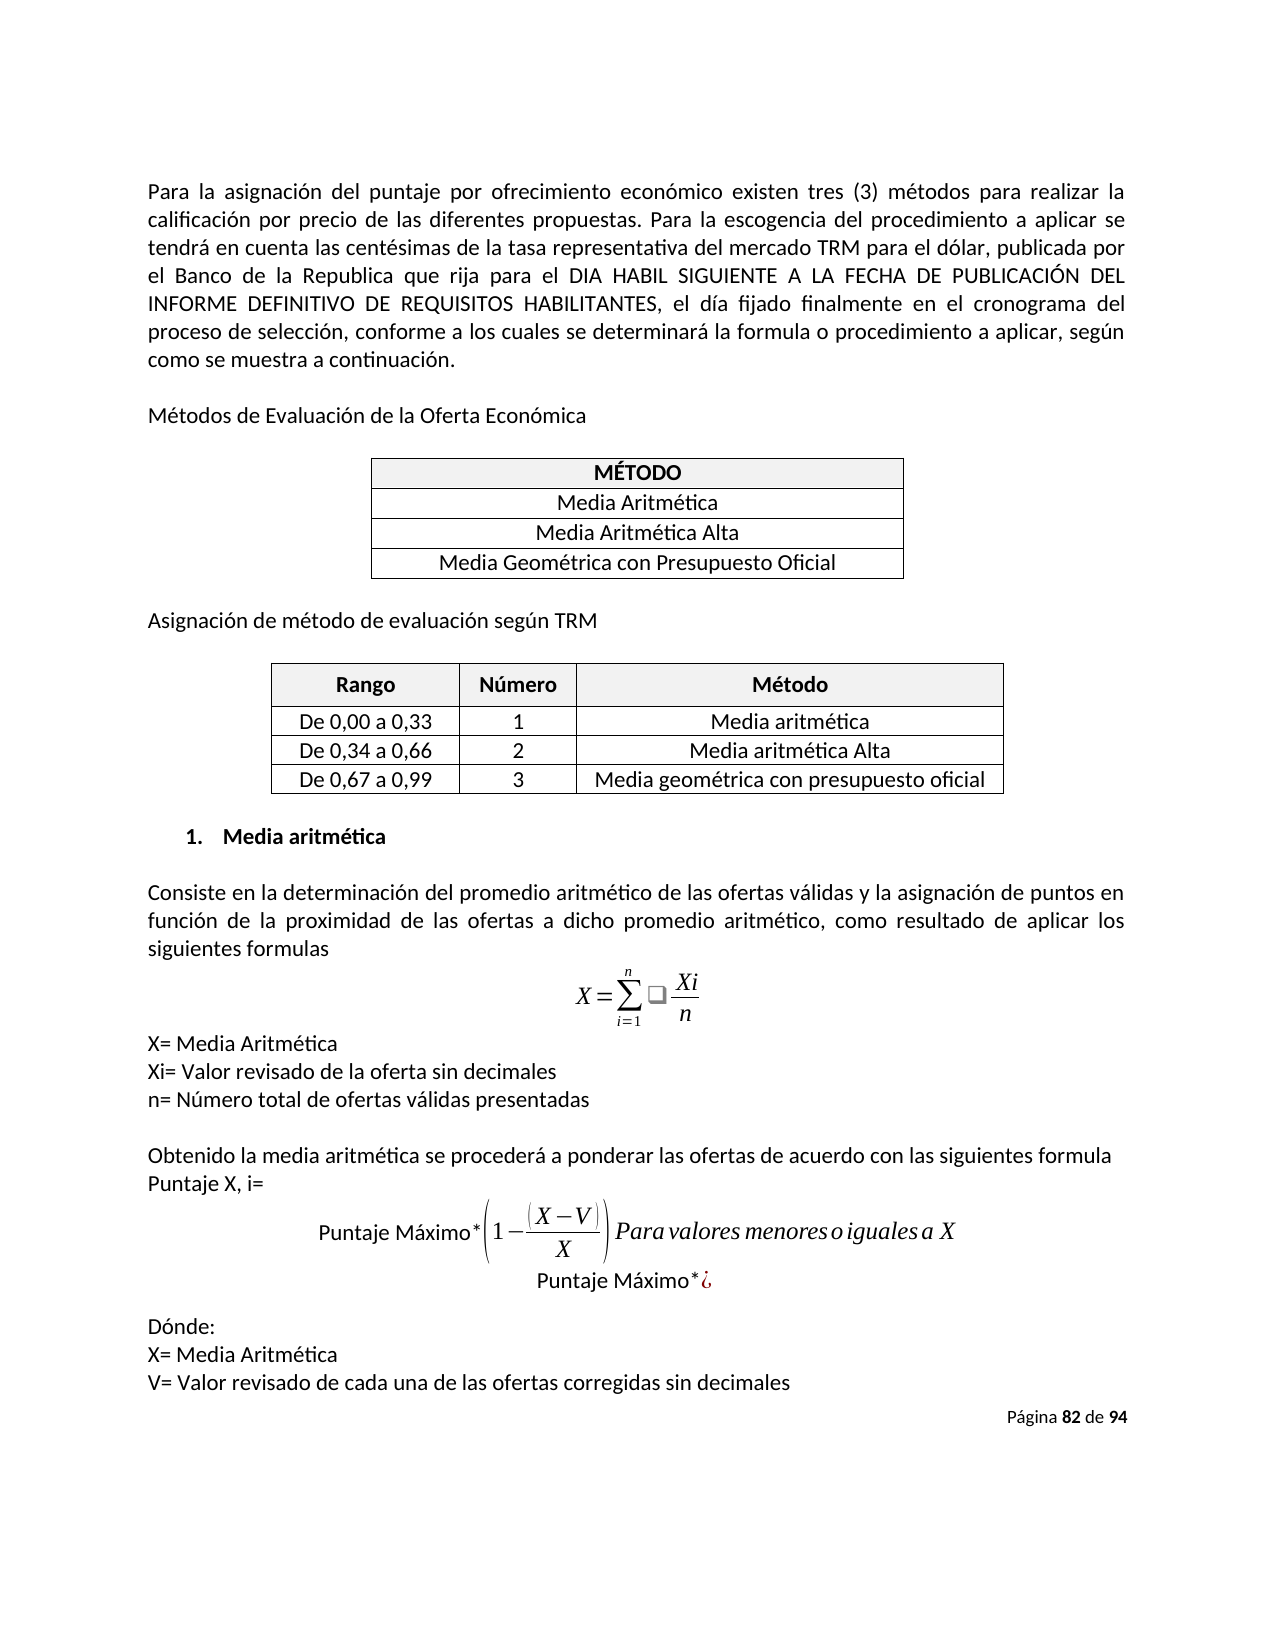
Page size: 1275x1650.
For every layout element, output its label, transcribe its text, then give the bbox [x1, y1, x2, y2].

text Métodos de Evaluación de la Oferta Económica [148, 401, 1127, 429]
table_header Método [577, 664, 1003, 706]
text X= Media Aritmética [148, 1029, 1127, 1057]
table_cell Media Geométrica con Presupuesto Oficial [372, 549, 903, 577]
text V= Valor revisado de cada una de las ofertas corregidas sin decimales [148, 1368, 1127, 1396]
table_header Rango [272, 664, 459, 706]
text n= Número total de ofertas válidas presentadas [148, 1086, 1127, 1113]
table_cell Media aritmética [577, 707, 1003, 735]
table_cell 2 [460, 736, 576, 764]
text Puntaje X, i= [148, 1169, 1127, 1198]
table_cell Media geométrica con presupuesto oficial [577, 765, 1003, 793]
table_cell Puntaje Máximo* [221, 1266, 1054, 1312]
text Obtenido la media aritmética se procederá a ponderar las ofertas de acuerdo con las siguientes formula [148, 1142, 1127, 1169]
text Consiste en la determinación del promedio aritmético de las ofertas válidas y la asignación de puntos en función de la proximidad de las ofertas a dicho promedio aritmético, como resultado de aplicar los siguientes formulas [148, 878, 1127, 962]
table_cell Media Aritmética Alta [372, 519, 903, 547]
table_cell Media Aritmética [372, 489, 903, 517]
text Para la asignación del puntaje por ofrecimiento económico existen tres (3) métodos para realizar la calificación por precio de las diferentes propuestas. Para la escogencia del procedimiento a aplicar se tendrá en cuenta las centésimas de la tasa representativa del mercado TRM para el dólar, publicada por el Banco de la Republica que rija para el DIA HABIL SIGUIENTE A LA FECHA DE PUBLICACIÓN DEL INFORME DEFINITIVO DE REQUISITOS HABILITANTES, el día fijado finalmente en el cronograma del proceso de selección, conforme a los cuales se determinará la formula o procedimiento a aplicar, según como se muestra a continuación. [148, 177, 1127, 373]
table_cell 1 [460, 707, 576, 735]
table_cell De 0,00 a 0,33 [272, 707, 459, 735]
table_cell De 0,67 a 0,99 [272, 765, 459, 793]
table_header Número [460, 664, 576, 706]
table_cell 3 [460, 765, 576, 793]
table_cell Media aritmética Alta [577, 736, 1003, 764]
text Xi= Valor revisado de la oferta sin decimales [148, 1057, 1127, 1086]
list Media aritmética [185, 822, 1127, 850]
table_header Puntaje Máximo* [221, 1198, 1054, 1266]
text X= Media Aritmética [148, 1340, 1127, 1368]
table_cell De 0,34 a 0,66 [272, 736, 459, 764]
table_header MÉTODO [372, 459, 903, 487]
text Dónde: [148, 1312, 1127, 1340]
text Asignación de método de evaluación según TRM [148, 606, 1127, 634]
